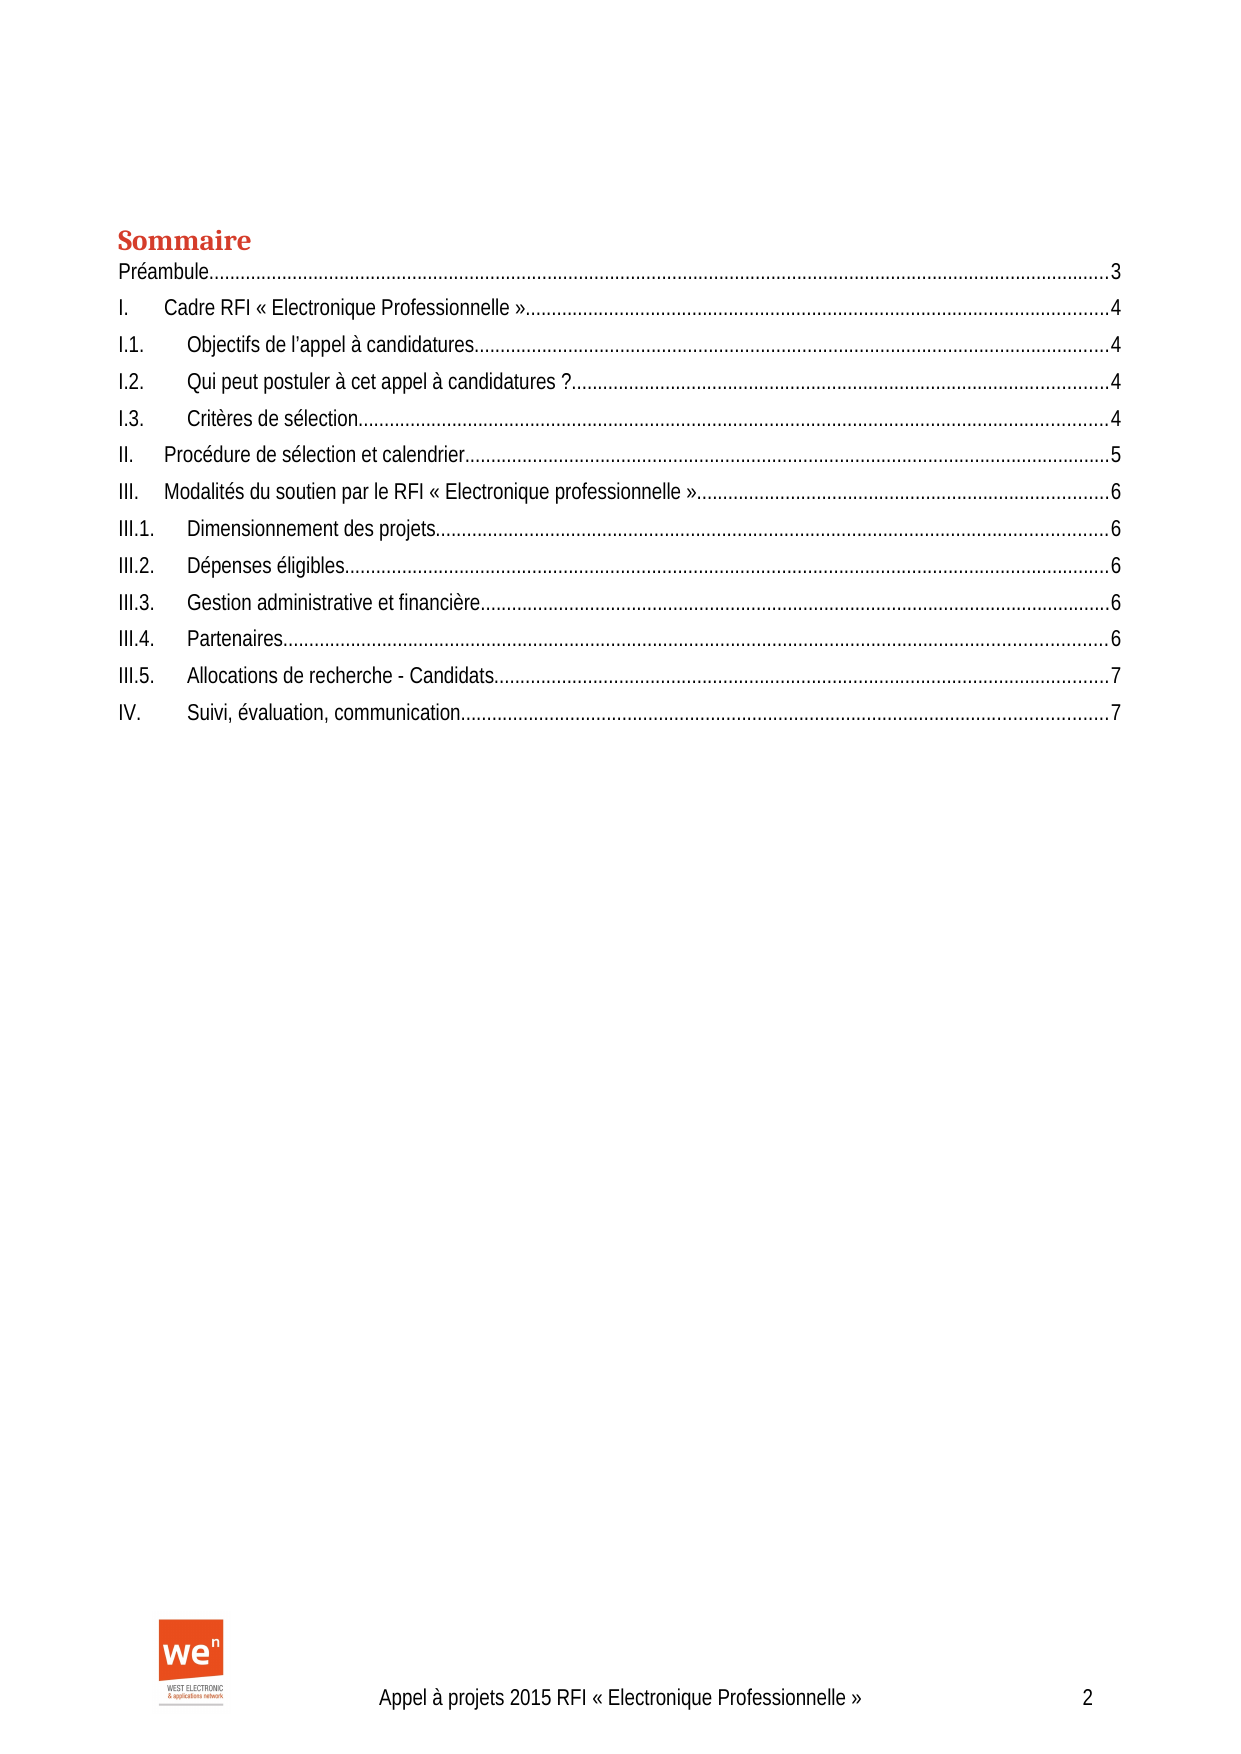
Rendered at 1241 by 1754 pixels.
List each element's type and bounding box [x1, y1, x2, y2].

picture [151, 1611, 231, 1714]
